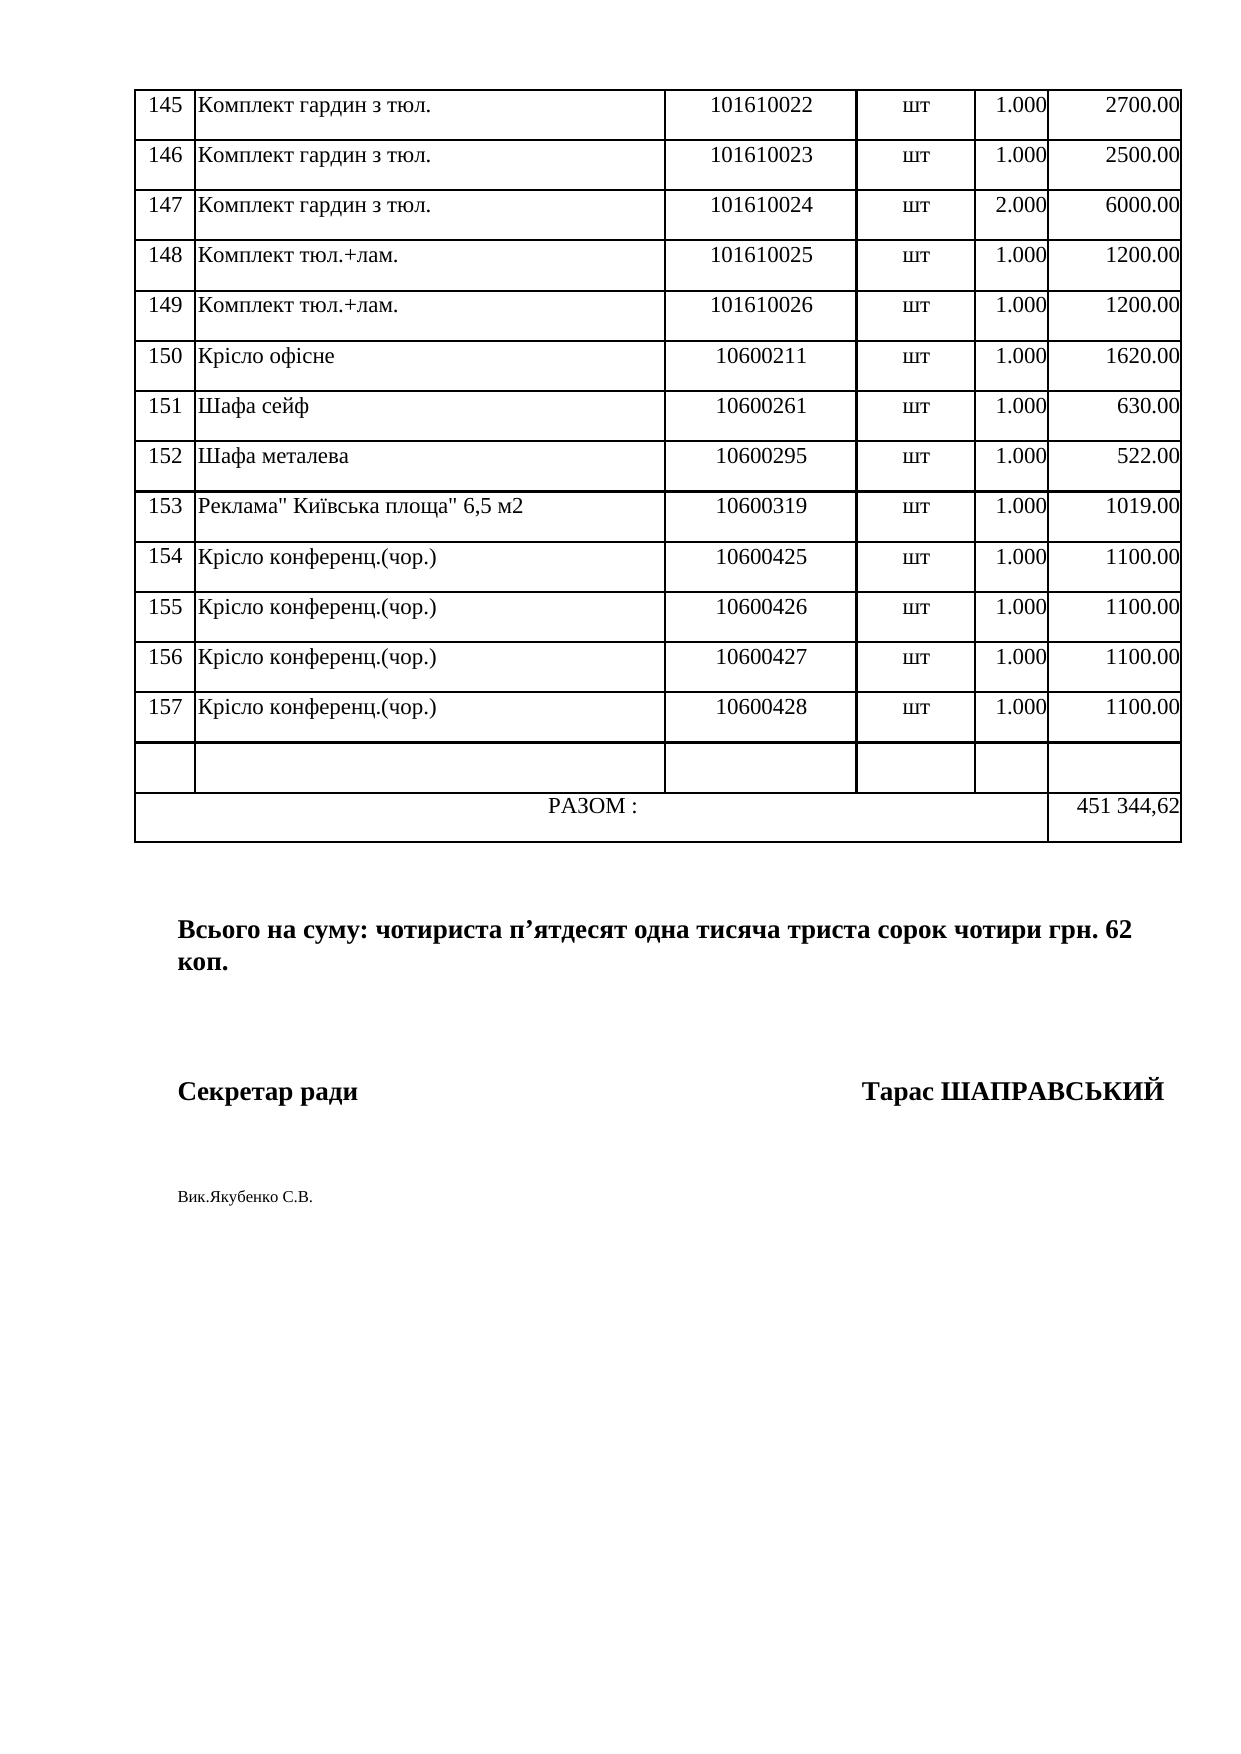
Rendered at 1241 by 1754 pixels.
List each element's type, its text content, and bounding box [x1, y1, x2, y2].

table_cell 101610022 [666, 91, 855, 139]
table_cell шт [858, 191, 974, 239]
table_cell шт [858, 342, 974, 390]
text Секретар ради Тарас ШАПРАВСЬКИЙ [177, 1075, 1181, 1106]
table_cell 151 [136, 392, 194, 440]
table_cell 10600427 [666, 643, 855, 691]
table_cell шт [858, 693, 974, 741]
table_cell 101610023 [666, 141, 855, 189]
table_cell Комплект тюл.+лам. [196, 292, 664, 340]
table_cell шт [858, 442, 974, 490]
table_cell 1100.00 [1049, 543, 1180, 591]
table_cell Шафа металева [196, 442, 664, 490]
table_cell [1049, 744, 1180, 792]
table_cell 145 [136, 91, 194, 139]
table_cell шт [858, 91, 974, 139]
table_cell 1620.00 [1049, 342, 1180, 390]
table_cell 2.000 [976, 191, 1047, 239]
table_cell 1.000 [976, 342, 1047, 390]
table_cell 1.000 [976, 292, 1047, 340]
table_cell шт [858, 141, 974, 189]
table_cell 10600426 [666, 593, 855, 641]
table_cell 1.000 [976, 241, 1047, 289]
table_cell шт [858, 292, 974, 340]
table_cell Шафа сейф [196, 392, 664, 440]
table_cell 1.000 [976, 392, 1047, 440]
table_cell 6000.00 [1049, 191, 1180, 239]
table_cell 10600428 [666, 693, 855, 741]
table_cell 149 [136, 292, 194, 340]
table_cell шт [858, 543, 974, 591]
table_cell 1.000 [976, 442, 1047, 490]
table_cell шт [858, 241, 974, 289]
table_cell 148 [136, 241, 194, 289]
table_cell Крісло конференц.(чор.) [196, 593, 664, 641]
table_cell 147 [136, 191, 194, 239]
table_cell РАЗОМ : [136, 794, 1047, 841]
table_cell 451 344,62 [1049, 794, 1180, 841]
table_cell 10600295 [666, 442, 855, 490]
text Вик.Якубенко С.В. [177, 1187, 1181, 1206]
table_cell 1100.00 [1049, 643, 1180, 691]
table_cell 156 [136, 643, 194, 691]
table_cell 1.000 [976, 141, 1047, 189]
table_cell Комплект тюл.+лам. [196, 241, 664, 289]
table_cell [196, 91, 664, 139]
table_cell 10600319 [666, 493, 855, 541]
table_cell шт [858, 593, 974, 641]
table_cell [858, 744, 974, 792]
table_cell 101610026 [666, 292, 855, 340]
table_cell 2500.00 [1049, 141, 1180, 189]
table_cell Крісло конференц.(чор.) [196, 693, 664, 741]
table_cell шт [858, 493, 974, 541]
table_cell 1.000 [976, 693, 1047, 741]
table_cell 157 [136, 693, 194, 741]
table_cell 1200.00 [1049, 292, 1180, 340]
table_cell 153 [136, 493, 194, 541]
table_cell Крісло конференц.(чор.) [196, 643, 664, 691]
table_cell 10600211 [666, 342, 855, 390]
table_cell Комплект гардин з тюл. [196, 191, 664, 239]
table_cell 101610025 [666, 241, 855, 289]
table_cell 154 [136, 543, 194, 591]
table_cell 630.00 [1049, 392, 1180, 440]
table_cell Реклама" Київська площа" 6,5 м2 [196, 493, 664, 541]
table_cell Крісло офісне [196, 342, 664, 390]
table_cell 522.00 [1049, 442, 1180, 490]
table_cell 101610024 [666, 191, 855, 239]
table_cell 150 [136, 342, 194, 390]
table_cell 152 [136, 442, 194, 490]
text Всього на суму: чотириста п’ятдесят одна тисяча триста сорок чотири грн. 62 коп. [177, 913, 1181, 976]
table_cell 1200.00 [1049, 241, 1180, 289]
table_cell Крісло конференц.(чор.) [196, 543, 664, 591]
table_cell [666, 744, 855, 792]
table_cell 1.000 [976, 543, 1047, 591]
table_cell 1100.00 [1049, 593, 1180, 641]
table_cell 1.000 [976, 643, 1047, 691]
table_cell 155 [136, 593, 194, 641]
table_cell [136, 744, 194, 792]
table_cell 146 [136, 141, 194, 189]
table_cell 1.000 [976, 593, 1047, 641]
table_cell 2700.00 [1049, 91, 1180, 139]
table_cell шт [858, 643, 974, 691]
table_cell 1.000 [976, 91, 1047, 139]
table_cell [196, 141, 664, 189]
table_cell [976, 744, 1047, 792]
table_cell 1.000 [976, 493, 1047, 541]
table_cell 10600261 [666, 392, 855, 440]
table_cell 1100.00 [1049, 693, 1180, 741]
table_cell 10600425 [666, 543, 855, 591]
table_cell 1019.00 [1049, 493, 1180, 541]
table_cell шт [858, 392, 974, 440]
table_cell [196, 744, 664, 792]
